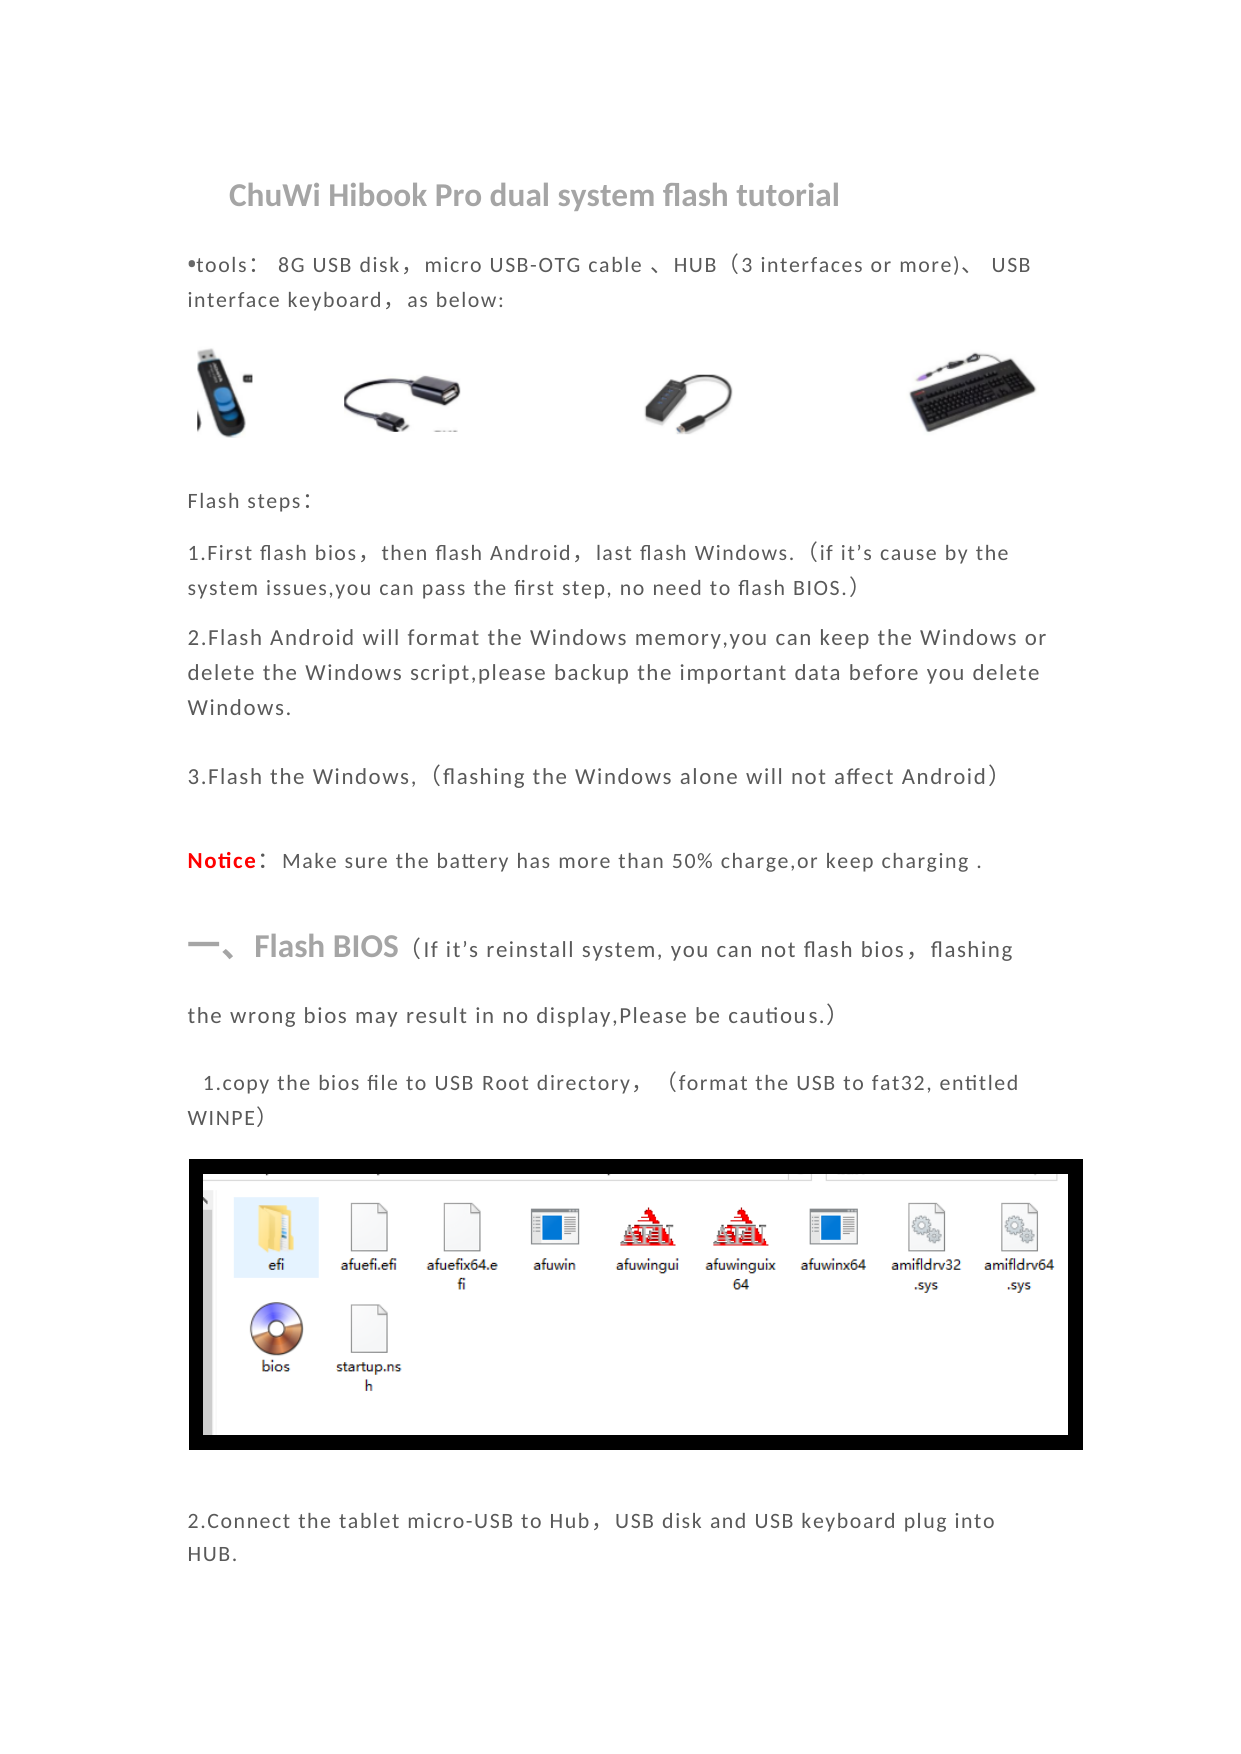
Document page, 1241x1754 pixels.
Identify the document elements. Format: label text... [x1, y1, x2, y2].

text 2.Connect the tablet micro-USB to Hub，USB disk and USB keyboard plug into HUB. [187, 1502, 1053, 1570]
text 3.Flash the Windows,（flashing the Windows alone will not affect Android） [187, 742, 1053, 807]
text Notice：Make sure the battery has more than 50% charge,or keep charging . [187, 826, 1053, 891]
picture [187, 333, 1041, 461]
text ChuWi Hibook Pro dual system flash tutorial [187, 162, 1053, 227]
text Flash steps： [187, 482, 1053, 515]
text 1.First flash bios，then flash Android，last flash Windows.（if it’s cause by the system issues,you can pass the first step, no need to flash BIOS.） [187, 534, 1053, 602]
text •tools： 8G USB disk，micro USB-OTG cable 、HUB（3 interfaces or more)、 USB interface keyboard，as below: [187, 247, 1053, 314]
text 一、Flash BIOS（If it’s reinstall system, you can not flash bios，flashing the wrong bios may result in no display,Please be cautious.） [187, 911, 1053, 1046]
picture [203, 1174, 1068, 1435]
text 2.Flash Android will format the Windows memory,you can keep the Windows or delete the Windows script,please backup the important data before you delete Windows. [187, 621, 1053, 723]
